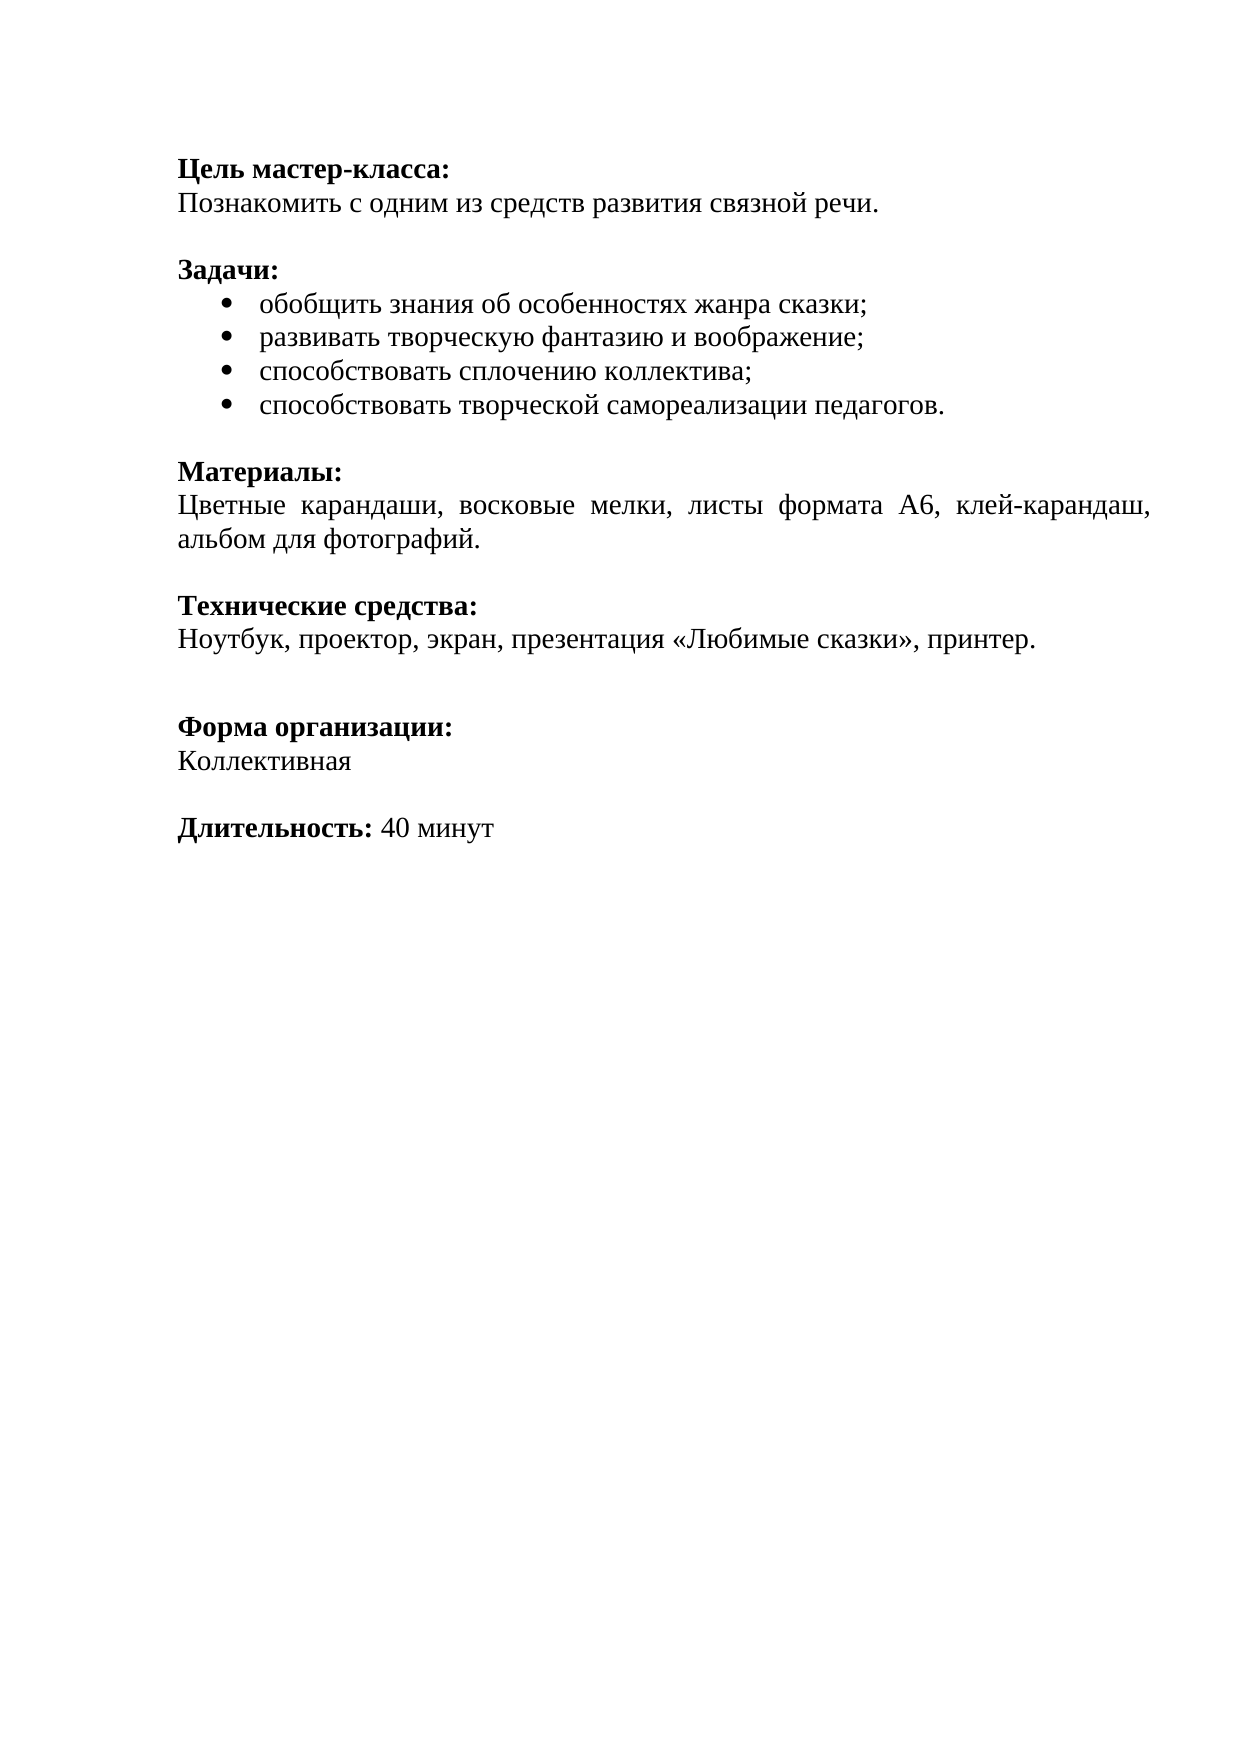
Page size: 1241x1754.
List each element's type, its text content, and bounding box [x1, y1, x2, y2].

text Форма организации: [177, 709, 1152, 743]
text Цветные карандаши, восковые мелки, листы формата А6, клей-карандаш, альбом для фотографий. [177, 487, 1152, 554]
text Задачи: [177, 252, 1152, 286]
text Цель мастер-класса: [177, 152, 1152, 185]
text Познакомить с одним из средств развития связной речи. [177, 185, 1152, 219]
text Длительность: 40 минут [177, 810, 1152, 844]
text Технические средства: [177, 588, 1152, 622]
text Ноутбук, проектор, экран, презентация «Любимые сказки», принтер. [177, 622, 1152, 655]
text Коллективная [177, 743, 1152, 777]
list способствовать творческой самореализации педагогов. [222, 387, 1152, 420]
text Материалы: [177, 454, 1152, 487]
list обобщить знания об особенностях жанра сказки; [222, 286, 1152, 319]
list способствовать сплочению коллектива; [222, 353, 1152, 387]
list развивать творческую фантазию и воображение; [222, 319, 1152, 353]
